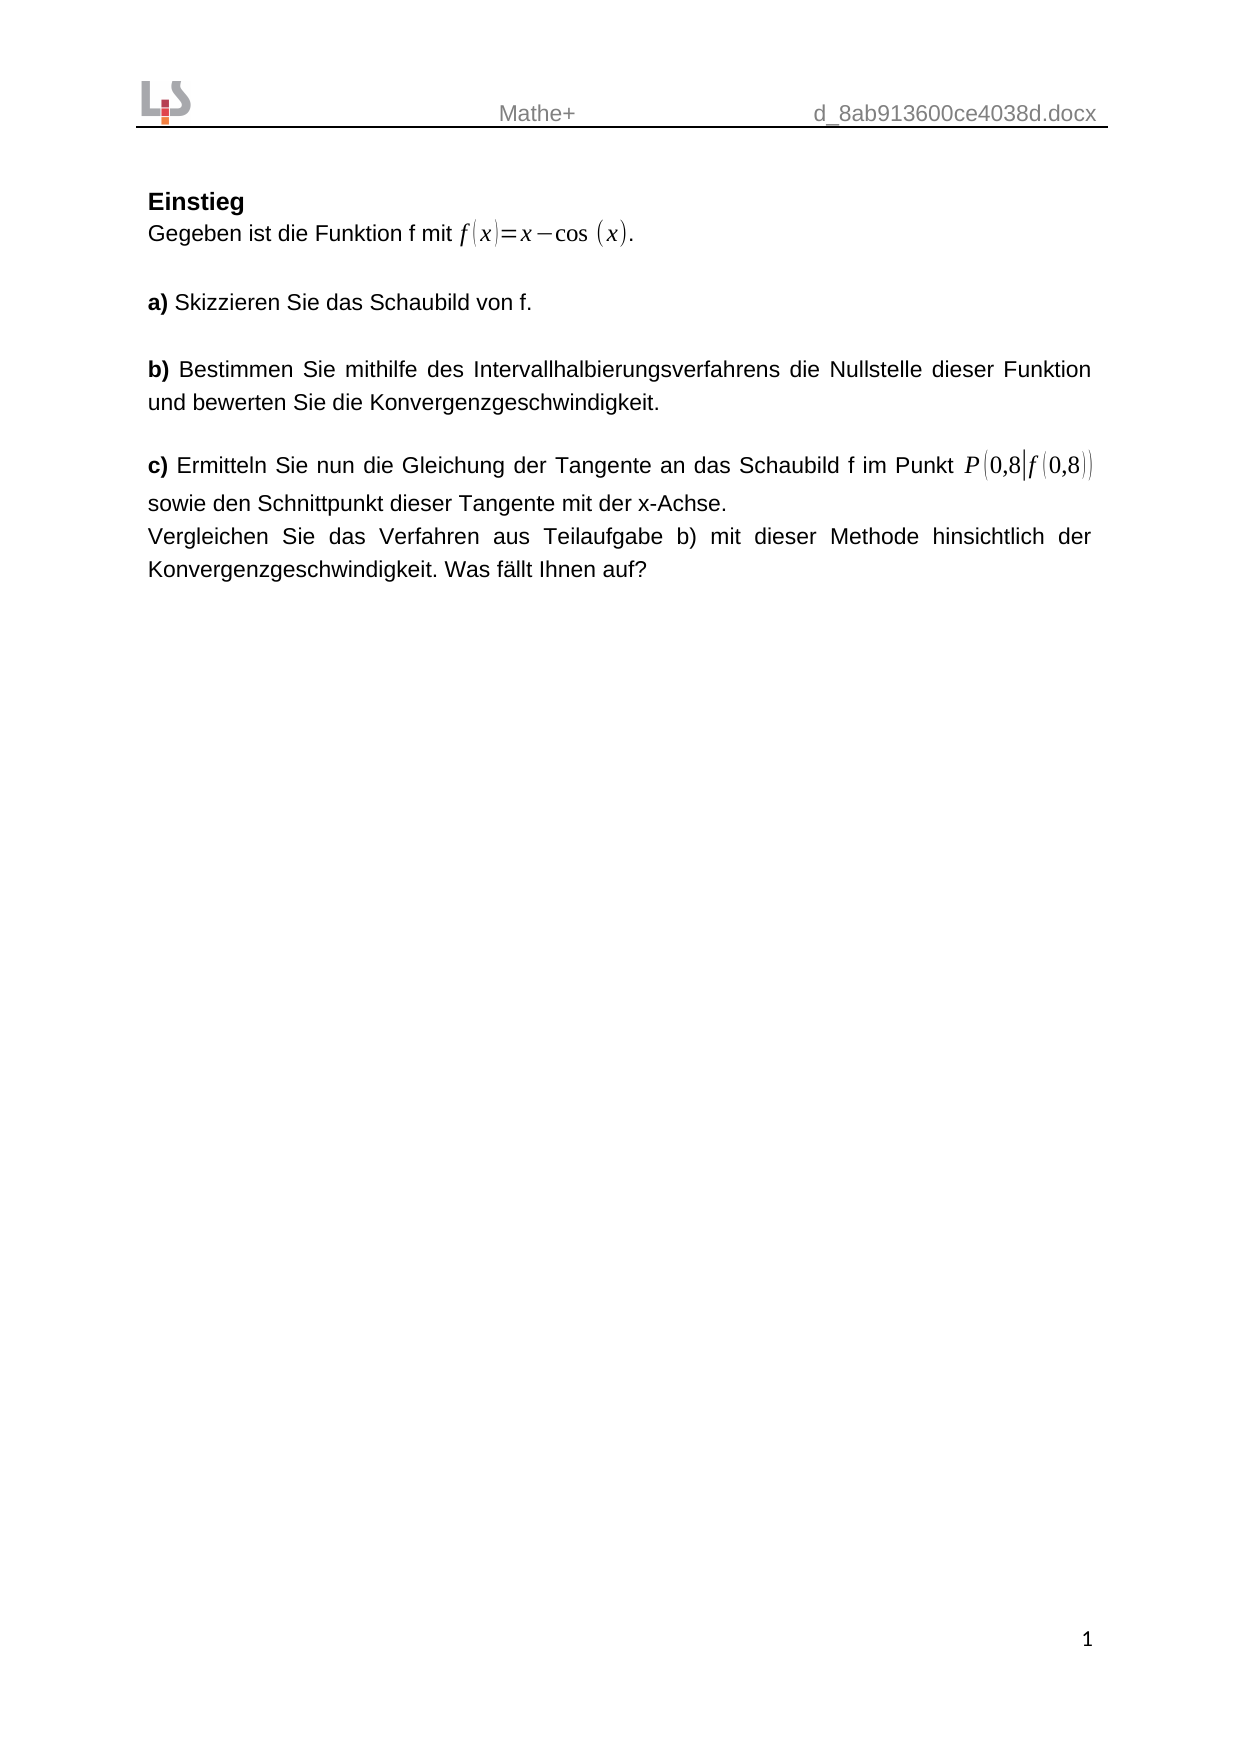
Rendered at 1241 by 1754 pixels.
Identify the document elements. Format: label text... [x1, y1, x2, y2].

text Vergleichen Sie das Verfahren aus Teilaufgabe b) mit dieser Methode hinsichtlich der Konvergenzgeschwindigkeit. Was fällt Ihnen auf? [148, 516, 1093, 582]
picture [141, 81, 191, 125]
text Einstieg [148, 182, 1093, 215]
text Gegeben ist die Funktion f mit . [148, 215, 1093, 248]
text a) Skizzieren Sie das Schaubild von f. [148, 282, 1093, 315]
text b) Bestimmen Sie mithilfe des Intervallhalbierungsverfahrens die Nullstelle dieser Funktion und bewerten Sie die Konvergenzgeschwindigkeit. [148, 348, 1093, 415]
text c) Ermitteln Sie nun die Gleichung der Tangente an das Schaubild f im Punkt sowie den Schnittpunkt dieser Tangente mit der x-Achse. [148, 448, 1093, 516]
